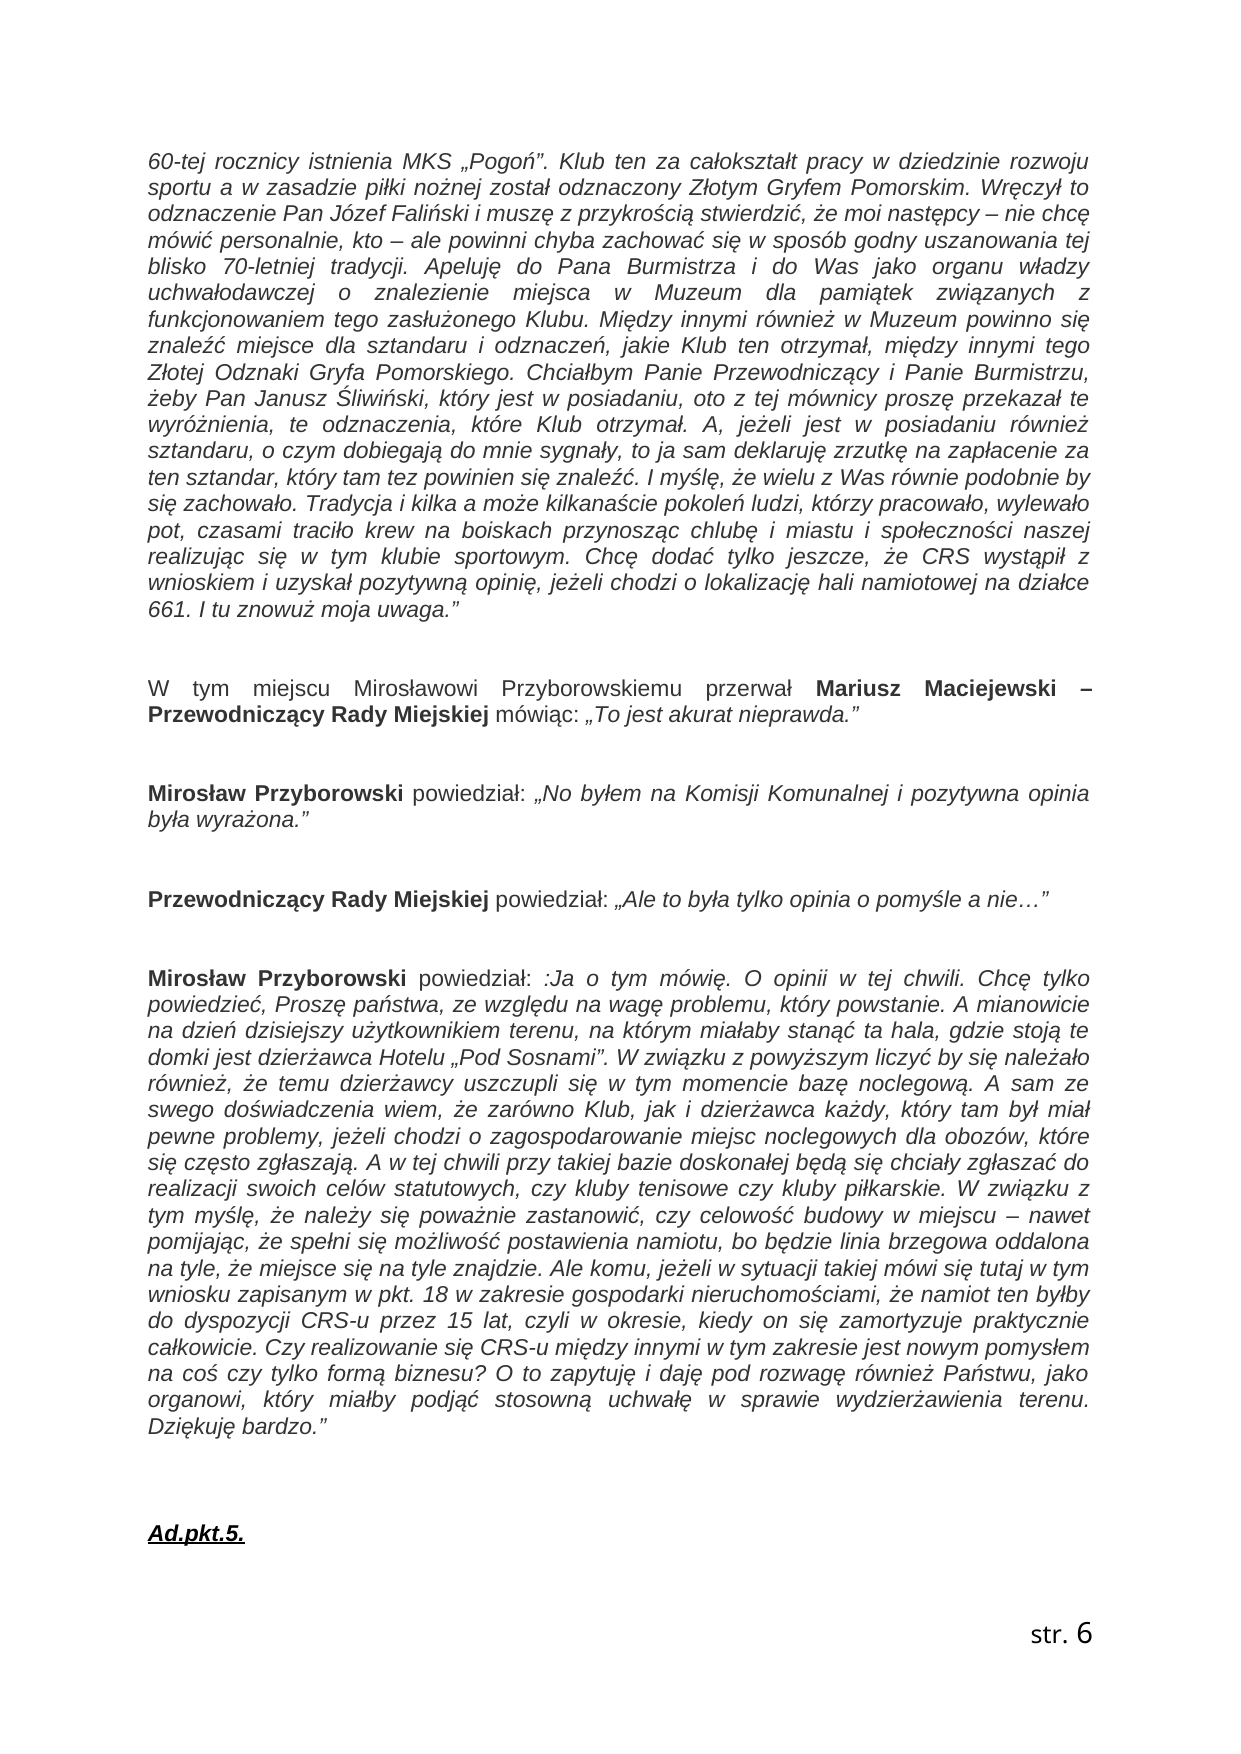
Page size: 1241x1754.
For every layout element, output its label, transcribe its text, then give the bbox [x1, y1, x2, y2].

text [148, 148, 1093, 622]
text W tym miejscu Mirosławowi Przyborowskiemu przerwał Mariusz Maciejewski – Przewodniczący Rady Miejskiej mówiąc: „To jest akurat nieprawda.” [148, 675, 1093, 727]
text Przewodniczący Rady Miejskiej powiedział: „Ale to była tylko opinia o pomyśle a nie…” [148, 886, 1093, 912]
text Mirosław Przyborowski powiedział: „No byłem na Komisji Komunalnej i pozytywna opinia była wyrażona.” [148, 780, 1093, 833]
text Mirosław Przyborowski powiedział: :Ja o tym mówię. O opinii w tej chwili. Chcę tylko powiedzieć, Proszę państwa, ze względu na wagę problemu, który powstanie. A mianowicie na dzień dzisiejszy użytkownikiem terenu, na którym miałaby stanąć ta hala, gdzie stoją te domki jest dzierżawca Hotelu „Pod Sosnami”. W związku z powyższym liczyć by się należało również, że temu dzierżawcy uszczupli się w tym momencie bazę noclegową. A sam ze swego doświadczenia wiem, że zarówno Klub, jak i dzierżawca każdy, który tam był miał pewne problemy, jeżeli chodzi o zagospodarowanie miejsc noclegowych dla obozów, które się często zgłaszają. A w tej chwili przy takiej bazie doskonałej będą się chciały zgłaszać do realizacji swoich celów statutowych, czy kluby tenisowe czy kluby piłkarskie. W związku z tym myślę, że należy się poważnie zastanowić, czy celowość budowy w miejscu – nawet pomijając, że spełni się możliwość postawienia namiotu, bo będzie linia brzegowa oddalona na tyle, że miejsce się na tyle znajdzie. Ale komu, jeżeli w sytuacji takiej mówi się tutaj w tym wniosku zapisanym w pkt. 18 w zakresie gospodarki nieruchomościami, że namiot ten byłby do dyspozycji CRS-u przez 15 lat, czyli w okresie, kiedy on się zamortyzuje praktycznie całkowicie. Czy realizowanie się CRS-u między innymi w tym zakresie jest nowym pomysłem na coś czy tylko formą biznesu? O to zapytuję i daję pod rozwagę również Państwu, jako organowi, który miałby podjąć stosowną uchwałę w sprawie wydzierżawienia terenu. Dziękuję bardzo.” [148, 964, 1093, 1439]
text Ad.pkt.5. [148, 1519, 1093, 1546]
